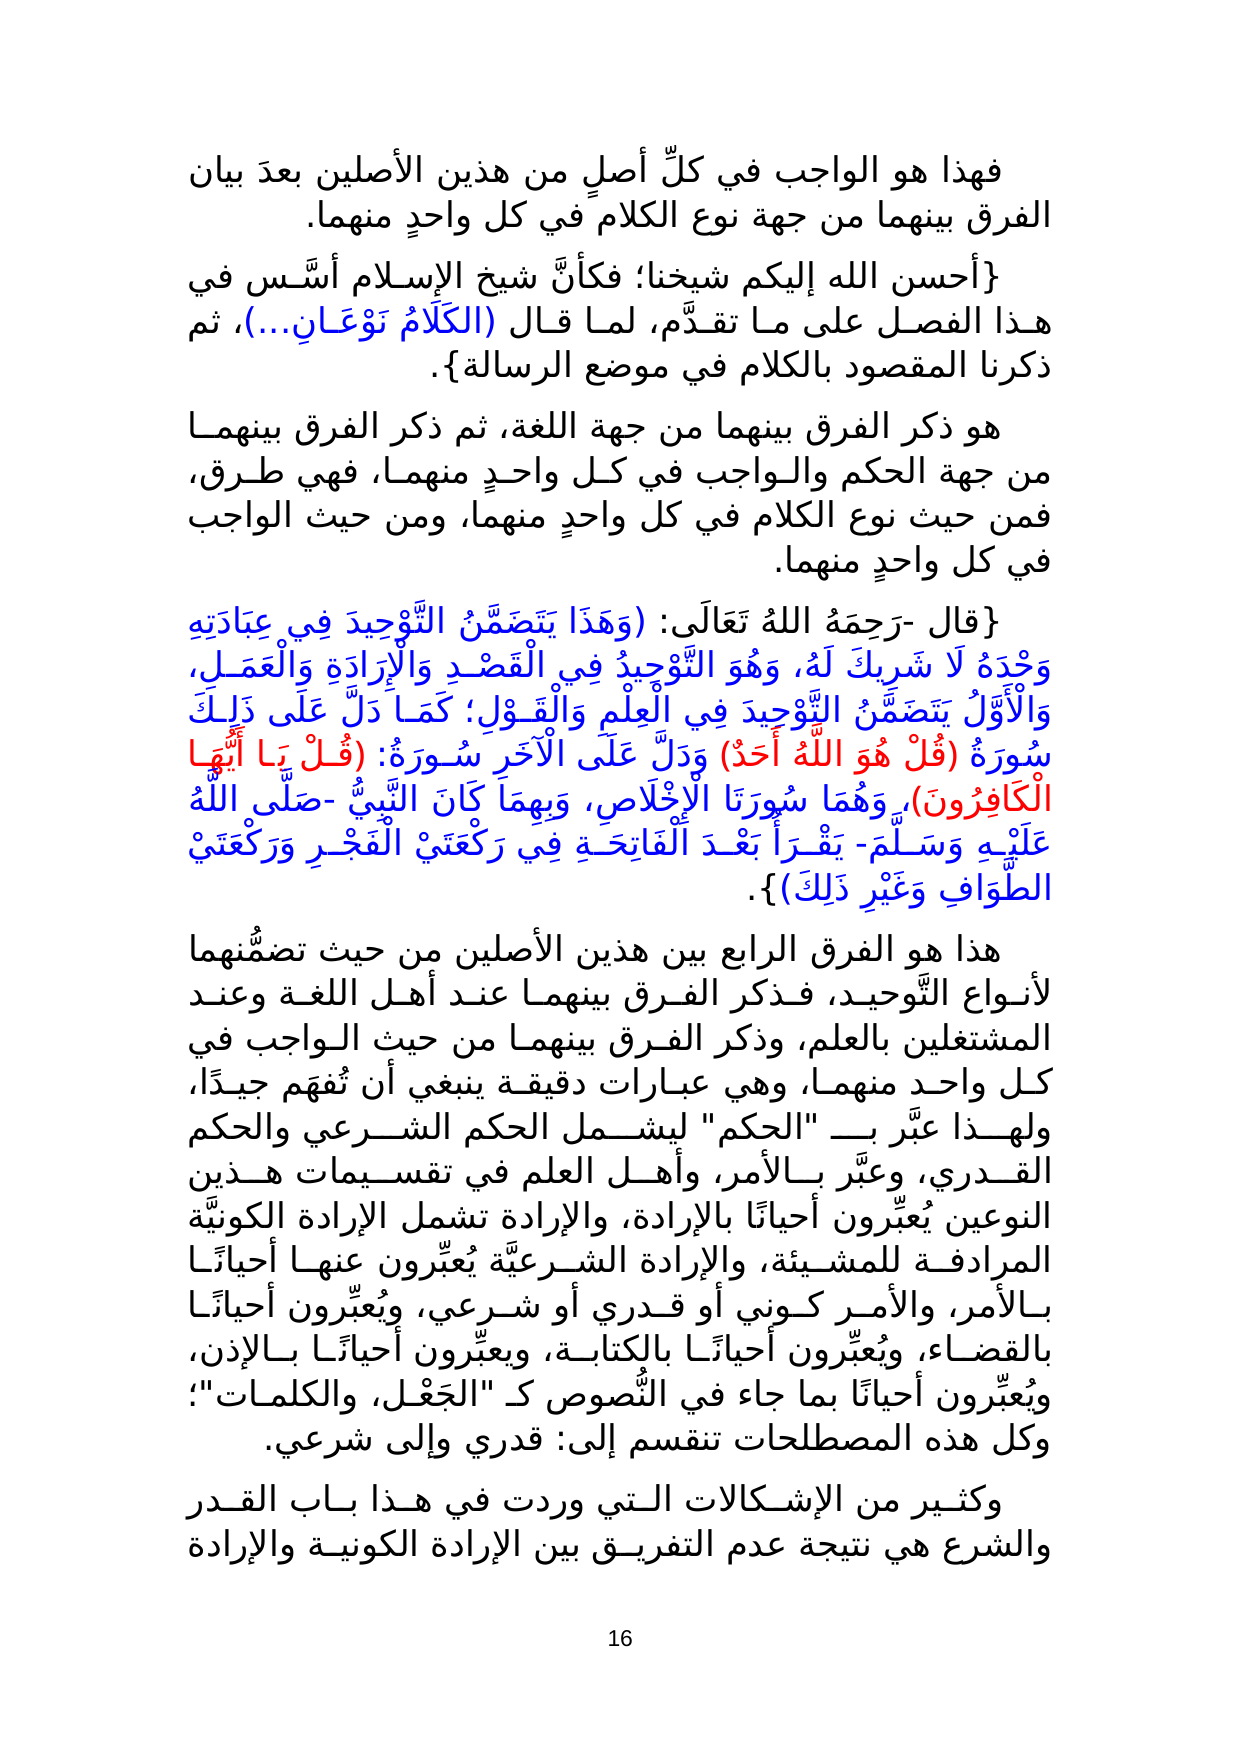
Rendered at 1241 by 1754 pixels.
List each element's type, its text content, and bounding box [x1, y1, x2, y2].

text فهذا هو الواجب في كلِّ أصلٍ من هذين الأصلين بعدَ بيان الفرق بينهما من جهة نوع الكلام في كل واحدٍ منهما. [187, 150, 1053, 236]
text هو ذكر الفرق بينهما من جهة اللغة، ثم ذكر الفرق بينهما من جهة الحكم والواجب في كل واحدٍ منهما، فهي طرق، فمن حيث نوع الكلام في كل واحدٍ منهما، ومن حيث الواجب في كل واحدٍ منهما. [187, 406, 1053, 580]
text {أحسن الله إليكم شيخنا؛ فكأنَّ شيخ الإسلام أسَّس في هذا الفصل على ما تقدَّم، لما قال (الكَلَامُ نَوْعَانِ...)، ثم ذكرنا المقصود بالكلام في موضع الرسالة}. [187, 256, 1053, 386]
text {قال -رَحِمَهُ اللهُ تَعَالَى: (وَهَذَا يَتَضَمَّنُ التَّوْحِيدَ فِي عِبَادَتِهِ وَحْدَهُ لَا شَرِيكَ لَهُ، وَهُوَ التَّوْحِيدُ فِي الْقَصْدِ وَالْإِرَادَةِ وَالْعَمَلِ، وَالْأَوَّلُ يَتَضَمَّنُ التَّوْحِيدَ فِي الْعِلْمِ وَالْقَوْلِ؛ كَمَا دَلَّ عَلَى ذَلِكَ سُورَةُ ﴿قُلْ هُوَ اللَّهُ أَحَدٌ﴾ وَدَلَّ عَلَى الْآخَرِ سُورَةُ: ﴿قُلْ يَا أَيُّهَا الْكَافِرُونَ﴾، وَهُمَا سُورَتَا الْإِخْلَاصِ، وَبِهِمَا كَانَ النَّبِيُّ -صَلَّى اللَّهُ عَلَيْهِ وَسَلَّمَ- يَقْرَأُ بَعْدَ الْفَاتِحَةِ فِي رَكْعَتَيْ الْفَجْرِ وَرَكْعَتَيْ الطَّوَافِ وَغَيْرِ ذَلِكَ)}. [187, 600, 1053, 908]
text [187, 1479, 1053, 1564]
text هذا هو الفرق الرابع بين هذين الأصلين من حيث تضمُّنهما لأنواع التَّوحيد، فذكر الفرق بينهما عند أهل اللغة وعند المشتغلين بالعلم، وذكر الفرق بينهما من حيث الواجب في كل واحد منهما، وهي عبارات دقيقة ينبغي أن تُفهَم جيدًا، ولهذا عبَّر بـ "الحكم" ليشمل الحكم الشرعي والحكم القدري، وعبَّر بالأمر، وأهل العلم في تقسيمات هذين النوعين يُعبِّرون أحيانًا بالإرادة، والإرادة تشمل الإرادة الكونيَّة المرادفة للمشيئة، والإرادة الشرعيَّة يُعبِّرون عنها أحيانًا بالأمر، والأمر كوني أو قدري أو شرعي، ويُعبِّرون أحيانًا بالقضاء، ويُعبِّرون أحيانًا بالكتابة، ويعبِّرون أحيانًا بالإذن، ويُعبِّرون أحيانًا بما جاء في النُّصوص كـ "الجَعْل، والكلمات"؛ وكل هذه المصطلحات تنقسم إلى: قدري وإلى شرعي. [187, 928, 1053, 1459]
